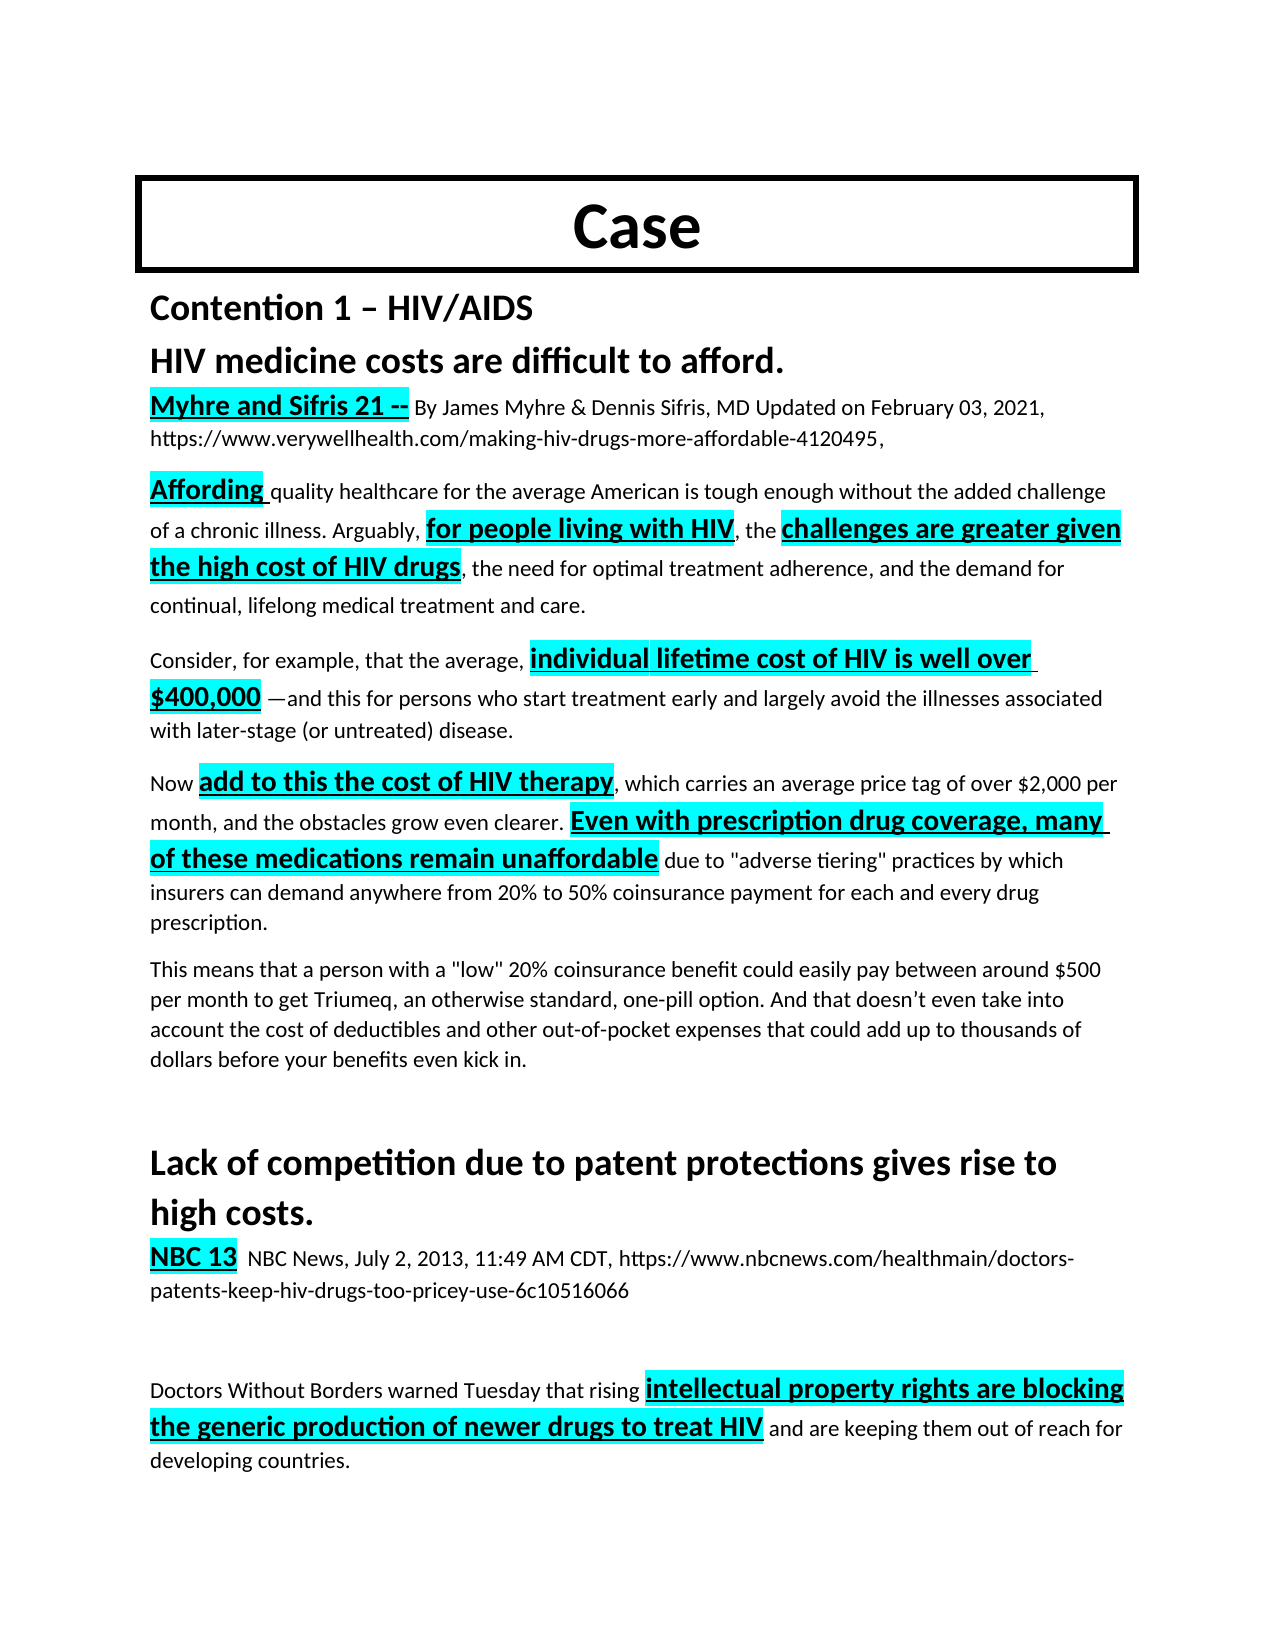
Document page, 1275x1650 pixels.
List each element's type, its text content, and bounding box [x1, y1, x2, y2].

text NBC 13 NBC News, July 2, 2013, 11:49 AM CDT, https://www.nbcnews.com/healthmain/doctors-patents-keep-hiv-drugs-too-pricey-use-6c10516066 [150, 1238, 1125, 1304]
text Myhre and Sifris 21 -- By James Myhre & Dennis Sifris, MD Updated on February 03, 2021, https://www.verywellhealth.com/making-hiv-drugs-more-affordable-4120495, [150, 387, 1125, 453]
subtitle Lack of competition due to patent protections gives rise to high costs. [150, 1139, 1125, 1235]
text Affording quality healthcare for the average American is tough enough without the added challenge of a chronic illness. Arguably, for people living with HIV, the challenges are greater given the high cost of HIV drugs, the need for optimal treatment adherence, and the demand for continual, lifelong medical treatment and care. [150, 471, 1125, 621]
text Consider, for example, that the average, individual lifetime cost of HIV is well over $400,000 —and this for persons who start treatment early and largely avoid the illnesses associated with later-stage (or untreated) disease. [150, 640, 1125, 744]
subtitle Case [142, 181, 1133, 267]
text Now add to this the cost of HIV therapy, which carries an average price tag of over $2,000 per month, and the obstacles grow even clearer. Even with prescription drug coverage, many of these medications remain unaffordable due to "adverse tiering" practices by which insurers can demand anywhere from 20% to 50% coinsurance payment for each and every drug prescription. [150, 763, 1125, 936]
text This means that a person with a "low" 20% coinsurance benefit could easily pay between around $500 per month to get Triumeq, an otherwise standard, one-pill option. And that doesn’t even take into account the cost of deductibles and other out-of-pocket expenses that could add up to thousands of dollars before your benefits even kick in. [150, 955, 1125, 1074]
text Doctors Without Borders warned Tuesday that rising intellectual property rights are blocking the generic production of newer drugs to treat HIV and are keeping them out of reach for developing countries. [150, 1370, 1125, 1474]
subtitle Contention 1 – HIV/AIDS [150, 284, 1125, 329]
subtitle HIV medicine costs are difficult to afford. [150, 337, 1125, 383]
